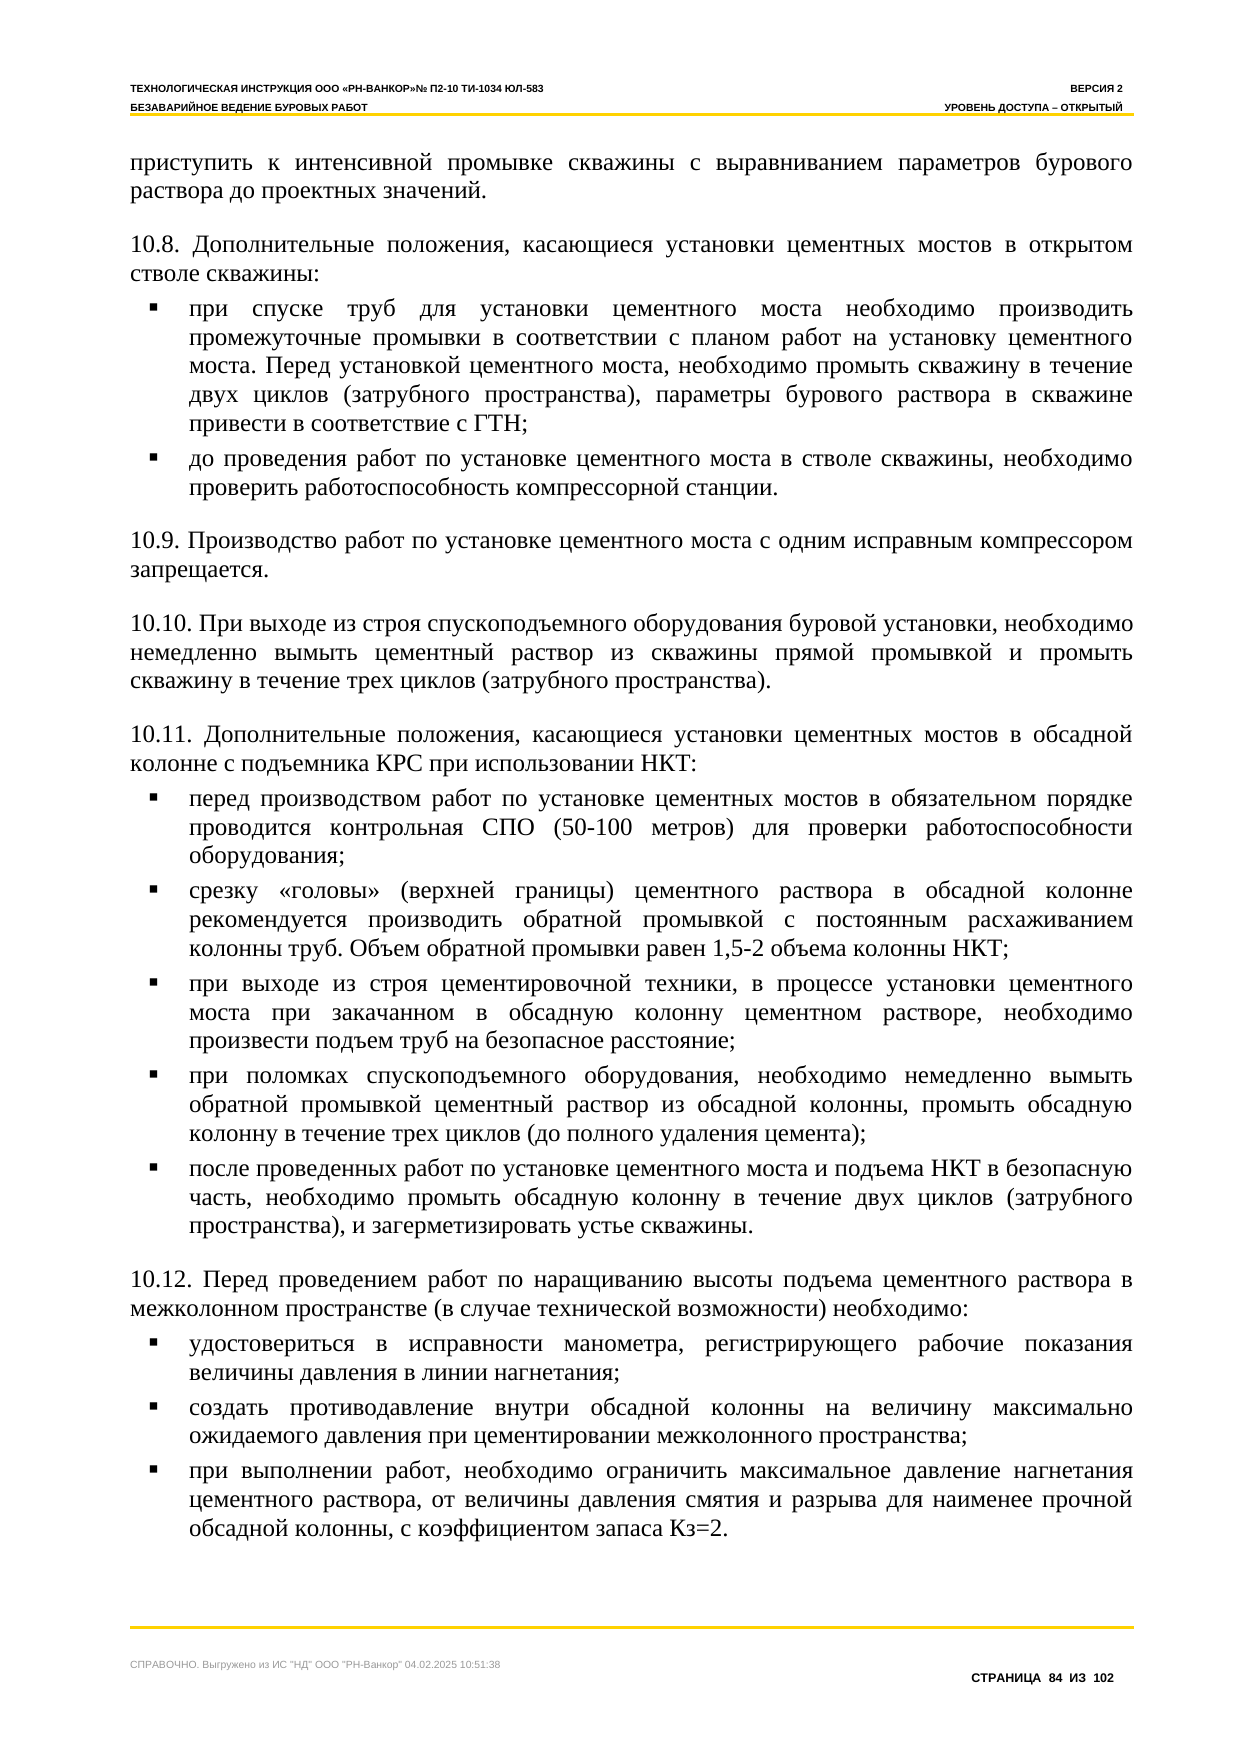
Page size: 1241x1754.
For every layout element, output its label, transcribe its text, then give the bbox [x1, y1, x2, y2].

list при выполнении работ, необходимо ограничить максимальное давление нагнетания цементного раствора, от величины давления смятия и разрыва для наименее прочной обсадной колонны, с коэффициентом запаса Кз=2. [148, 1455, 1134, 1542]
list 10.8. Дополнительные положения, касающиеся установки цементных мостов в открытом стволе скважины: [130, 229, 1134, 287]
text 10.11. Дополнительные положения, касающиеся установки цементных мостов в обсадной колонне с подъемника КРС при использовании НКТ: [130, 719, 1134, 777]
list при спуске труб для установки цементного моста необходимо производить промежуточные промывки в соответствии с планом работ на установку цементного моста. Перед установкой цементного моста, необходимо промыть скважину в течение двух циклов (затрубного пространства), параметры бурового раствора в скважине привести в соответствие с ГТН; [148, 293, 1134, 437]
list при поломках спускоподъемного оборудования, необходимо немедленно вымыть обратной промывкой цементный раствор из обсадной колонны, промыть обсадную колонну в течение трех циклов (до полного удаления цемента); [148, 1060, 1134, 1147]
list 10.9. Производство работ по установке цементного моста с одним исправным компрессором запрещается. [130, 525, 1134, 583]
list перед производством работ по установке цементных мостов в обязательном порядке проводится контрольная СПО (50-100 метров) для проверки работоспособности оборудования; [148, 783, 1134, 869]
list после проведенных работ по установке цементного моста и подъема НКТ в безопасную часть, необходимо промыть обсадную колонну в течение двух циклов (затрубного пространства), и загерметизировать устье скважины. [148, 1153, 1134, 1239]
list 10.12. Перед проведением работ по наращиванию высоты подъема цементного раствора в межколонном пространстве (в случае технической возможности) необходимо: [130, 1264, 1134, 1322]
list создать противодавление внутри обсадной колонны на величину максимально ожидаемого давления при цементировании межколонного пространства; [148, 1392, 1134, 1449]
list срезку «головы» (верхней границы) цементного раствора в обсадной колонне рекомендуется производить обратной промывкой с постоянным расхаживанием колонны труб. Объем обратной промывки равен 1,5-2 объема колонны НКТ; [148, 875, 1134, 962]
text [130, 147, 1134, 204]
list при выходе из строя цементировочной техники, в процессе установки цементного моста при закачанном в обсадную колонну цементном растворе, необходимо произвести подъем труб на безопасное расстояние; [148, 968, 1134, 1054]
list удостовериться в исправности манометра, регистрирующего рабочие показания величины давления в линии нагнетания; [148, 1328, 1134, 1385]
list 10.10. При выходе из строя спускоподъемного оборудования буровой установки, необходимо немедленно вымыть цементный раствор из скважины прямой промывкой и промыть скважину в течение трех циклов (затрубного пространства). [130, 608, 1134, 694]
list до проведения работ по установке цементного моста в стволе скважины, необходимо проверить работоспособность компрессорной станции. [148, 443, 1134, 500]
